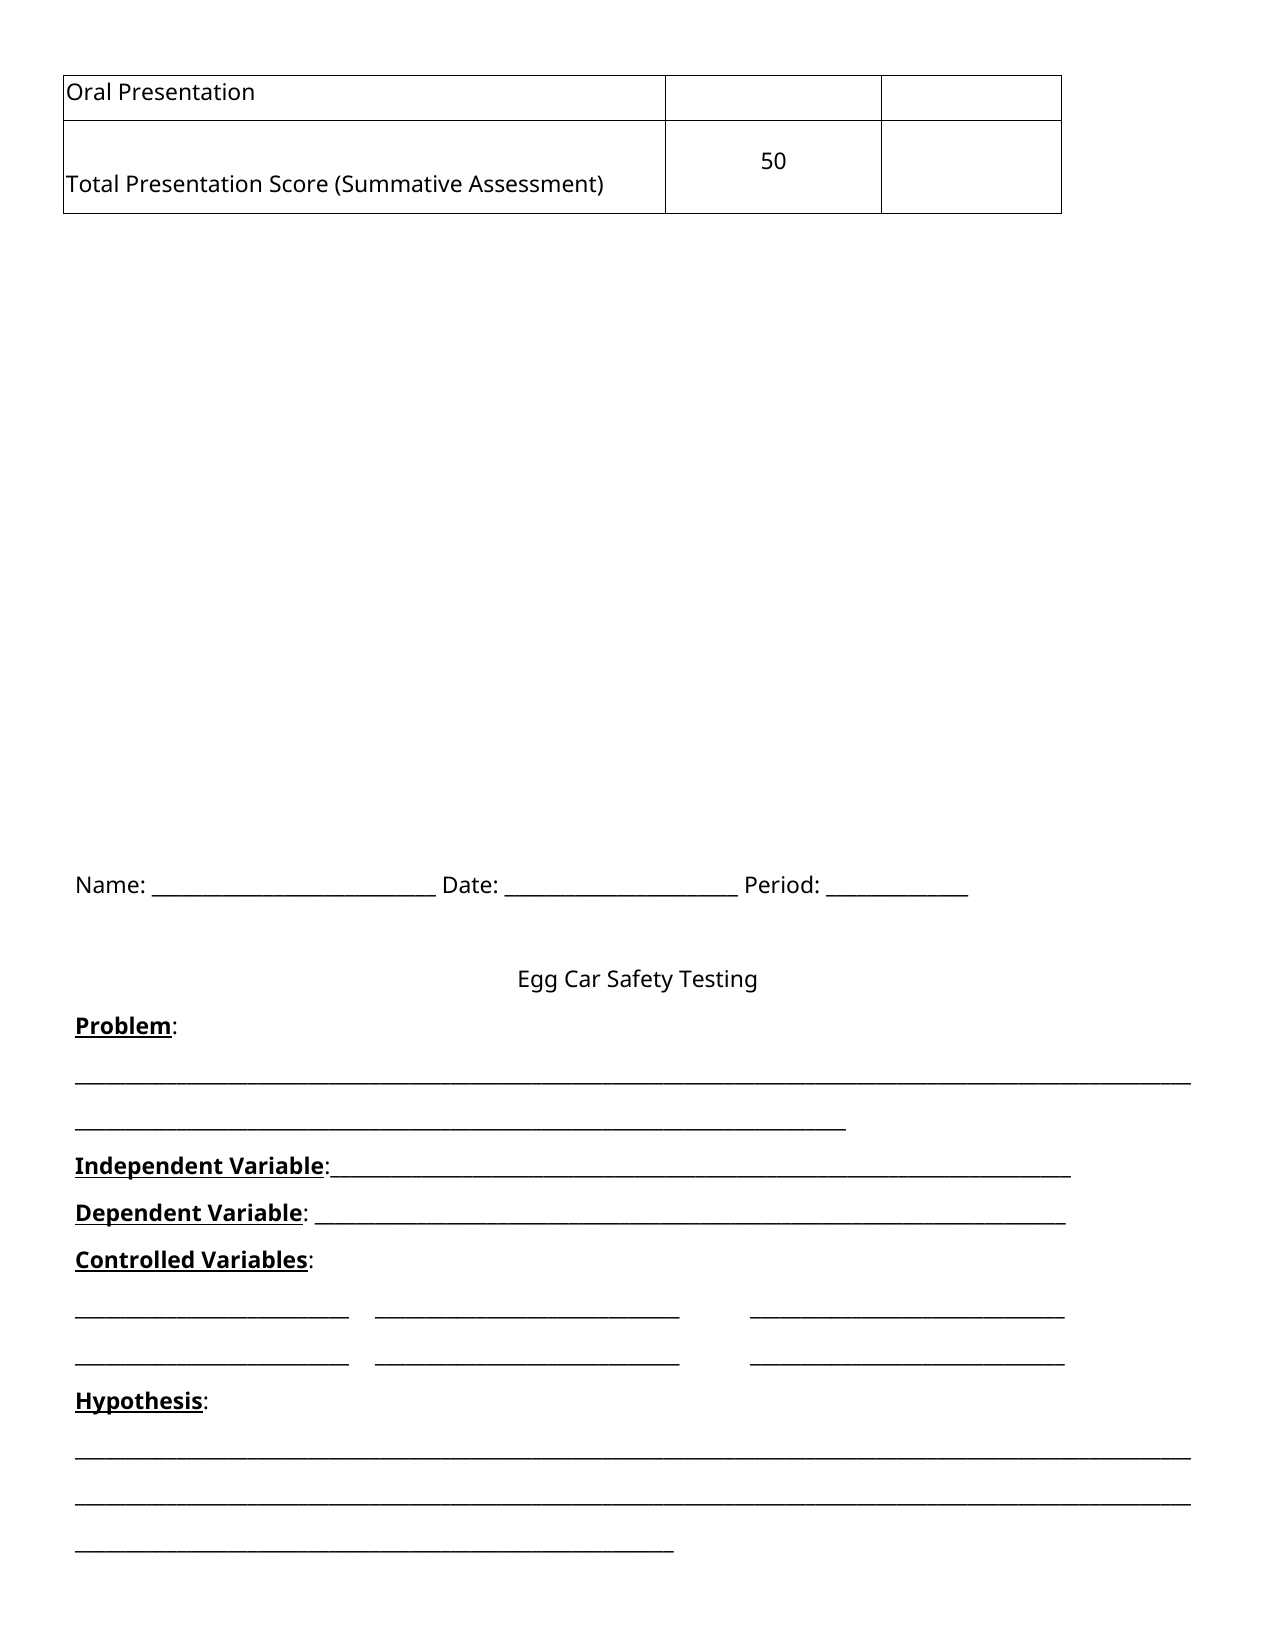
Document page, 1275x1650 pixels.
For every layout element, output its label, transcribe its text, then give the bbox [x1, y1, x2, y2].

table_cell [882, 76, 1061, 120]
text ___________________________ ______________________________ _______________________________ [75, 1338, 1200, 1369]
text Dependent Variable: __________________________________________________________________________ [75, 1197, 1200, 1228]
text _______________________________________________________________________________________________________________________________________________________________________________________________________________________________________________________________________________________ [75, 1431, 1200, 1556]
text Problem: __________________________________________________________________________________________________________________________________________________________________________________________ [75, 1009, 1200, 1134]
table_cell 10 [666, 76, 881, 120]
table_cell [882, 121, 1061, 213]
text Hypothesis: [75, 1384, 1200, 1416]
text Controlled Variables: [75, 1244, 1200, 1275]
text Independent Variable:_________________________________________________________________________ [75, 1150, 1200, 1181]
text ___________________________ ______________________________ _______________________________ [75, 1291, 1200, 1322]
text Egg Car Safety Testing [75, 963, 1200, 994]
table_cell 50 [666, 121, 881, 213]
table_cell Oral Presentation [64, 76, 665, 120]
table_cell Total Presentation Score (Summative Assessment) [64, 121, 665, 213]
text Name: ____________________________ Date: _______________________ Period: ______________ [75, 869, 1200, 900]
